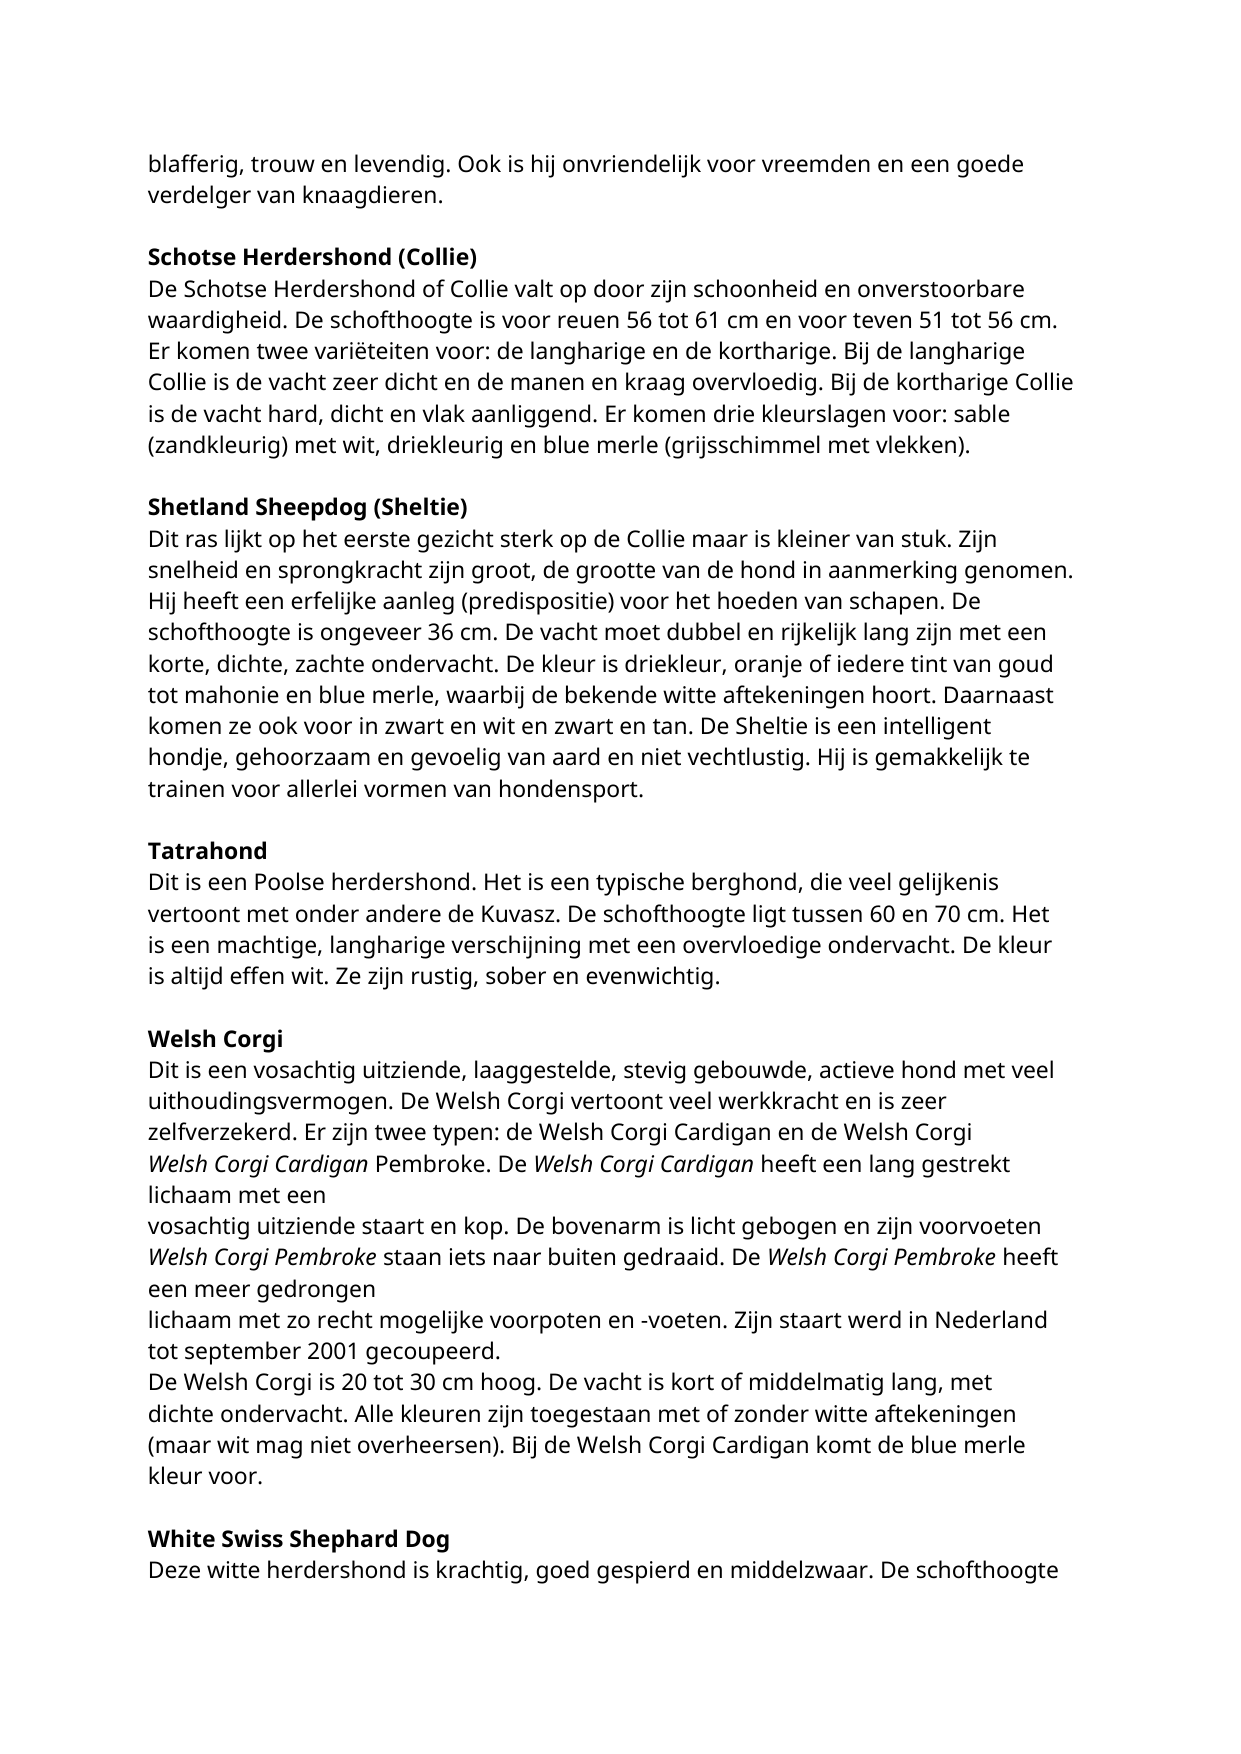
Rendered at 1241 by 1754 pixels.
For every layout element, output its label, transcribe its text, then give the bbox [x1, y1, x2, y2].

text (zandkleurig) met wit, driekleurig en blue merle (grijsschimmel met vlekken). [148, 429, 1093, 460]
text hondje, gehoorzaam en gevoelig van aard en niet vechtlustig. Hij is gemakkelijk te [148, 741, 1093, 773]
text White Swiss Shephard Dog [148, 1523, 1093, 1554]
text Er komen twee variëteiten voor: de langharige en de kortharige. Bij de langharige [148, 335, 1093, 366]
text Collie is de vacht zeer dicht en de manen en kraag overvloedig. Bij de kortharige Collie [148, 366, 1093, 398]
text Shetland Sheepdog (Sheltie) [148, 491, 1093, 523]
text Dit ras lijkt op het eerste gezicht sterk op de Collie maar is kleiner van stuk. Zijn [148, 523, 1093, 554]
text is een machtige, langharige verschijning met een overvloedige ondervacht. De kleur [148, 929, 1093, 960]
text Welsh Corgi [148, 1023, 1093, 1054]
text blafferig, trouw en levendig. Ook is hij onvriendelijk voor vreemden en een goede [148, 148, 1093, 179]
text De Schotse Herdershond of Collie valt op door zijn schoonheid en onverstoorbare [148, 273, 1093, 304]
text komen ze ook voor in zwart en wit en zwart en tan. De Sheltie is een intelligent [148, 710, 1093, 741]
text uithoudingsvermogen. De Welsh Corgi vertoont veel werkkracht en is zeer [148, 1085, 1093, 1116]
text waardigheid. De schofthoogte is voor reuen 56 tot 61 cm en voor teven 51 tot 56 cm. [148, 304, 1093, 335]
text Tatrahond [148, 835, 1093, 866]
text Hij heeft een erfelijke aanleg (predispositie) voor het hoeden van schapen. De [148, 585, 1093, 616]
text Deze witte herdershond is krachtig, goed gespierd en middelzwaar. De schofthoogte [148, 1554, 1093, 1585]
text is de vacht hard, dicht en vlak aanliggend. Er komen drie kleurslagen voor: sable [148, 398, 1093, 429]
text verdelger van knaagdieren. [148, 179, 1093, 210]
text korte, dichte, zachte ondervacht. De kleur is driekleur, oranje of iedere tint van goud [148, 648, 1093, 679]
text lichaam met zo recht mogelijke voorpoten en -voeten. Zijn staart werd in Nederland [148, 1304, 1093, 1335]
text Dit is een Poolse herdershond. Het is een typische berghond, die veel gelijkenis [148, 866, 1093, 898]
text tot september 2001 gecoupeerd. [148, 1335, 1093, 1366]
text Welsh Corgi Pembroke staan iets naar buiten gedraaid. De Welsh Corgi Pembroke heeft een meer gedrongen [148, 1241, 1093, 1304]
text Schotse Herdershond (Collie) [148, 241, 1093, 273]
text trainen voor allerlei vormen van hondensport. [148, 773, 1093, 804]
text vosachtig uitziende staart en kop. De bovenarm is licht gebogen en zijn voorvoeten [148, 1210, 1093, 1241]
text is altijd effen wit. Ze zijn rustig, sober en evenwichtig. [148, 960, 1093, 991]
text schofthoogte is ongeveer 36 cm. De vacht moet dubbel en rijkelijk lang zijn met een [148, 616, 1093, 648]
text vertoont met onder andere de Kuvasz. De schofthoogte ligt tussen 60 en 70 cm. Het [148, 898, 1093, 929]
text dichte ondervacht. Alle kleuren zijn toegestaan met of zonder witte aftekeningen [148, 1398, 1093, 1429]
text tot mahonie en blue merle, waarbij de bekende witte aftekeningen hoort. Daarnaast [148, 679, 1093, 710]
text De Welsh Corgi is 20 tot 30 cm hoog. De vacht is kort of middelmatig lang, met [148, 1366, 1093, 1398]
text snelheid en sprongkracht zijn groot, de grootte van de hond in aanmerking genomen. [148, 554, 1093, 585]
text Dit is een vosachtig uitziende, laaggestelde, stevig gebouwde, actieve hond met veel [148, 1054, 1093, 1085]
text zelfverzekerd. Er zijn twee typen: de Welsh Corgi Cardigan en de Welsh Corgi [148, 1116, 1093, 1148]
text Welsh Corgi Cardigan Pembroke. De Welsh Corgi Cardigan heeft een lang gestrekt lichaam met een [148, 1148, 1093, 1210]
text (maar wit mag niet overheersen). Bij de Welsh Corgi Cardigan komt de blue merle [148, 1429, 1093, 1460]
text kleur voor. [148, 1460, 1093, 1491]
